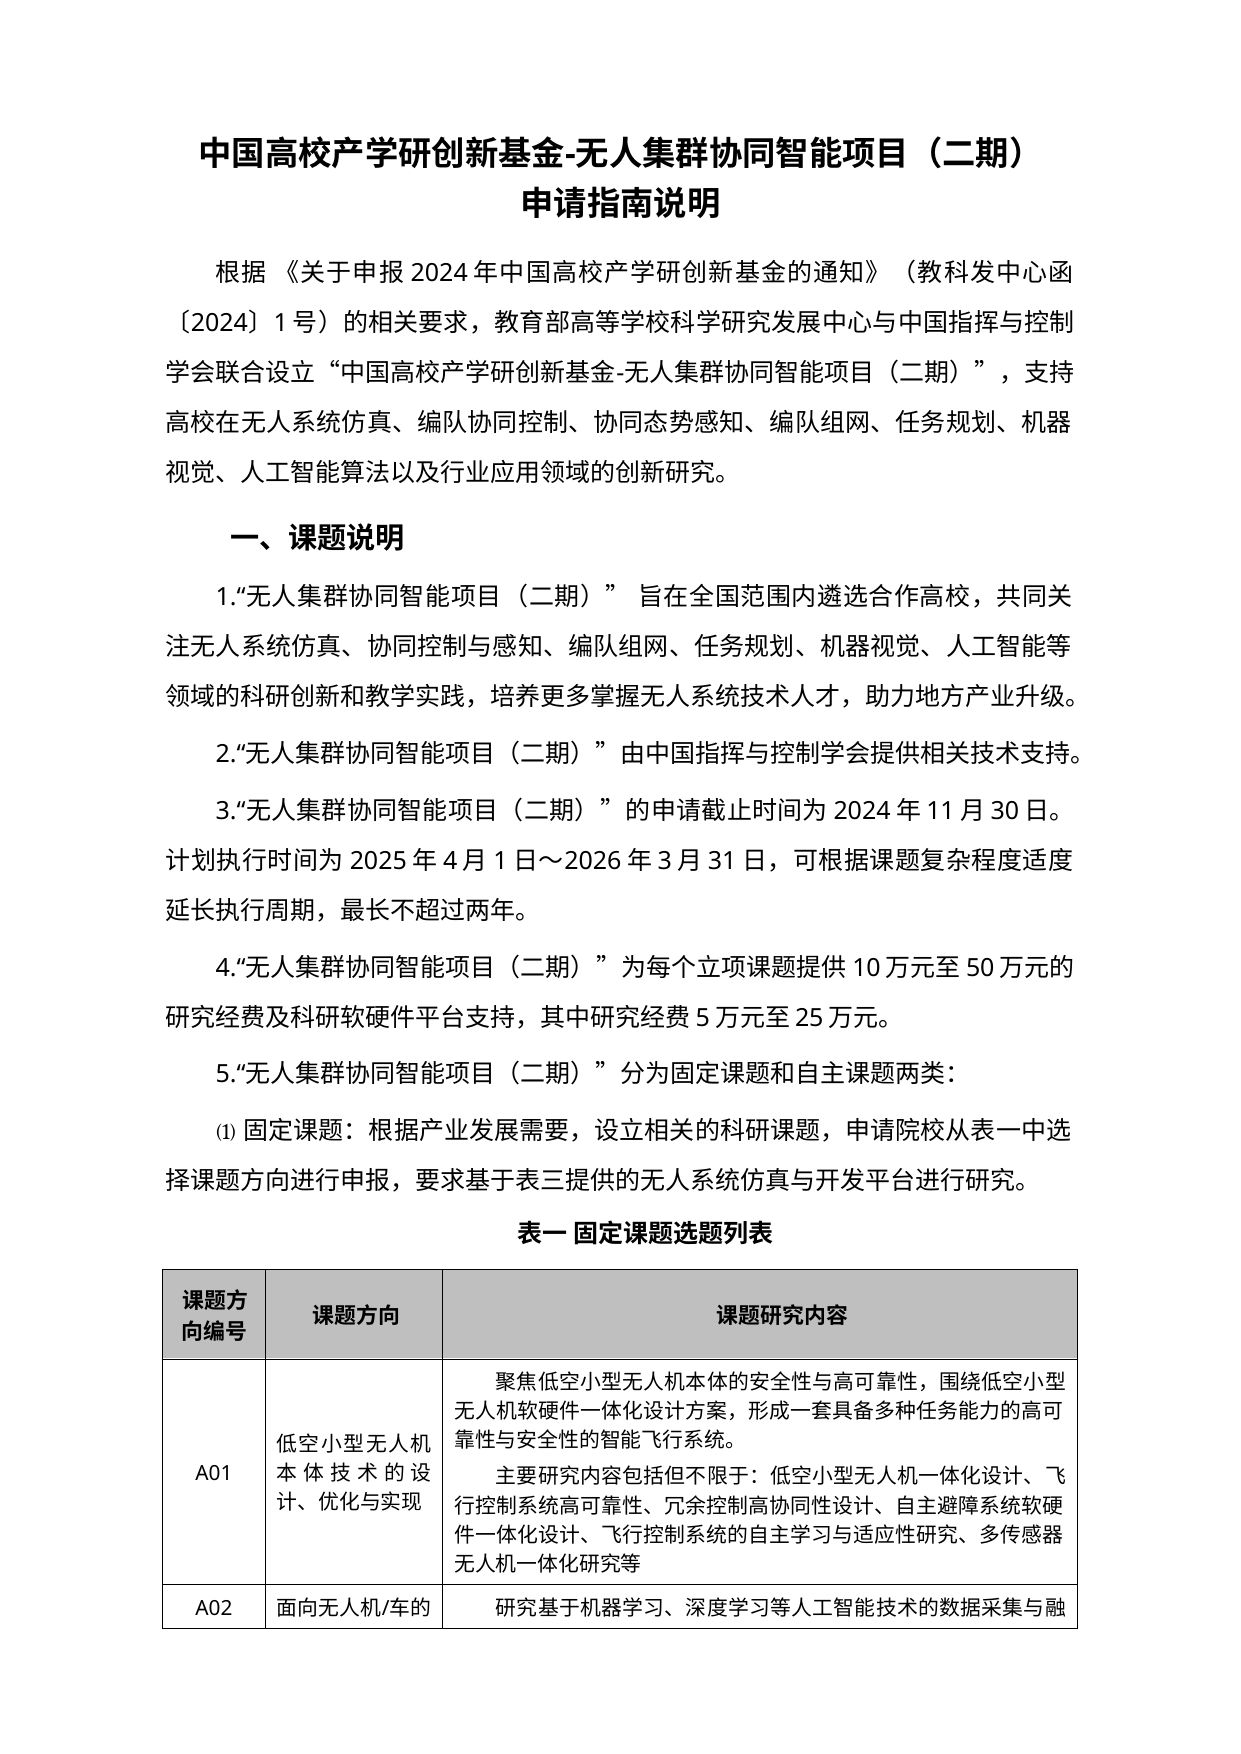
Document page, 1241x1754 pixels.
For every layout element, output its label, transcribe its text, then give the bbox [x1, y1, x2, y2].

text 3.“无人集群协同智能项目（二期）”的申请截止时间为2024年11月30日。计划执行时间为2025年4月1日～2026年3月31日，可根据课题复杂程度适度延长执行周期，最长不超过两年。 [165, 779, 1075, 929]
text 5.“无人集群协同智能项目（二期）”分为固定课题和自主课题两类： [165, 1043, 1075, 1093]
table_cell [443, 1585, 1077, 1628]
subtitle 中国高校产学研创新基金-无人集群协同智能项目（二期） [165, 125, 1075, 175]
table_header 课题研究内容 [443, 1270, 1077, 1358]
table_header 课题方向 [266, 1270, 442, 1358]
text 根据 《关于申报2024年中国高校产学研创新基金的通知》（教科发中心函〔2024〕1号）的相关要求，教育部高等学校科学研究发展中心与中国指挥与控制学会联合设立“中国高校产学研创新基金-无人集群协同智能项目（二期）”，支持高校在无人系统仿真、编队协同控制、协同态势感知、编队组网、任务规划、机器视觉、人工智能算法以及行业应用领域的创新研究。 [165, 242, 1075, 492]
text 1.“无人集群协同智能项目（二期）” 旨在全国范围内遴选合作高校，共同关注无人系统仿真、协同控制与感知、编队组网、任务规划、机器视觉、人工智能等领域的科研创新和教学实践，培养更多掌握无人系统技术人才，助力地方产业升级。 [165, 566, 1075, 716]
table_header 课题方向编号 [163, 1270, 265, 1358]
subtitle 申请指南说明 [165, 175, 1075, 225]
text 4.“无人集群协同智能项目（二期）”为每个立项课题提供10万元至50万元的研究经费及科研软硬件平台支持，其中研究经费5万元至25万元。 [165, 936, 1075, 1036]
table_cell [266, 1585, 442, 1628]
subtitle 一、课题说明 [230, 509, 1075, 559]
text ⑴ 固定课题：根据产业发展需要，设立相关的科研课题，申请院校从表一中选择课题方向进行申报，要求基于表三提供的无人系统仿真与开发平台进行研究。 [165, 1099, 1075, 1199]
table_cell 聚焦低空小型无人机本体的安全性与高可靠性，围绕低空小型无人机软硬件一体化设计方案，形成一套具备多种任务能力的高可靠性与安全性的智能飞行系统。 主要研究内容包括但不限于：低空小型无人机一体化设计、飞行控制系统高可靠性、冗余控制高协同性设计、自主避障系统软硬件一体化设计、飞行控制系统的自主学习与适应性研究、多传感器无人机一体化研究等 [443, 1360, 1077, 1584]
text 表一 固定课题选题列表 [165, 1206, 1075, 1252]
text 2.“无人集群协同智能项目（二期）”由中国指挥与控制学会提供相关技术支持。 [165, 722, 1075, 772]
table_cell A01 [163, 1360, 265, 1584]
table_cell A02 [163, 1585, 265, 1628]
table_cell 低空小型无人机本体技术的设计、优化与实现 [266, 1360, 442, 1584]
